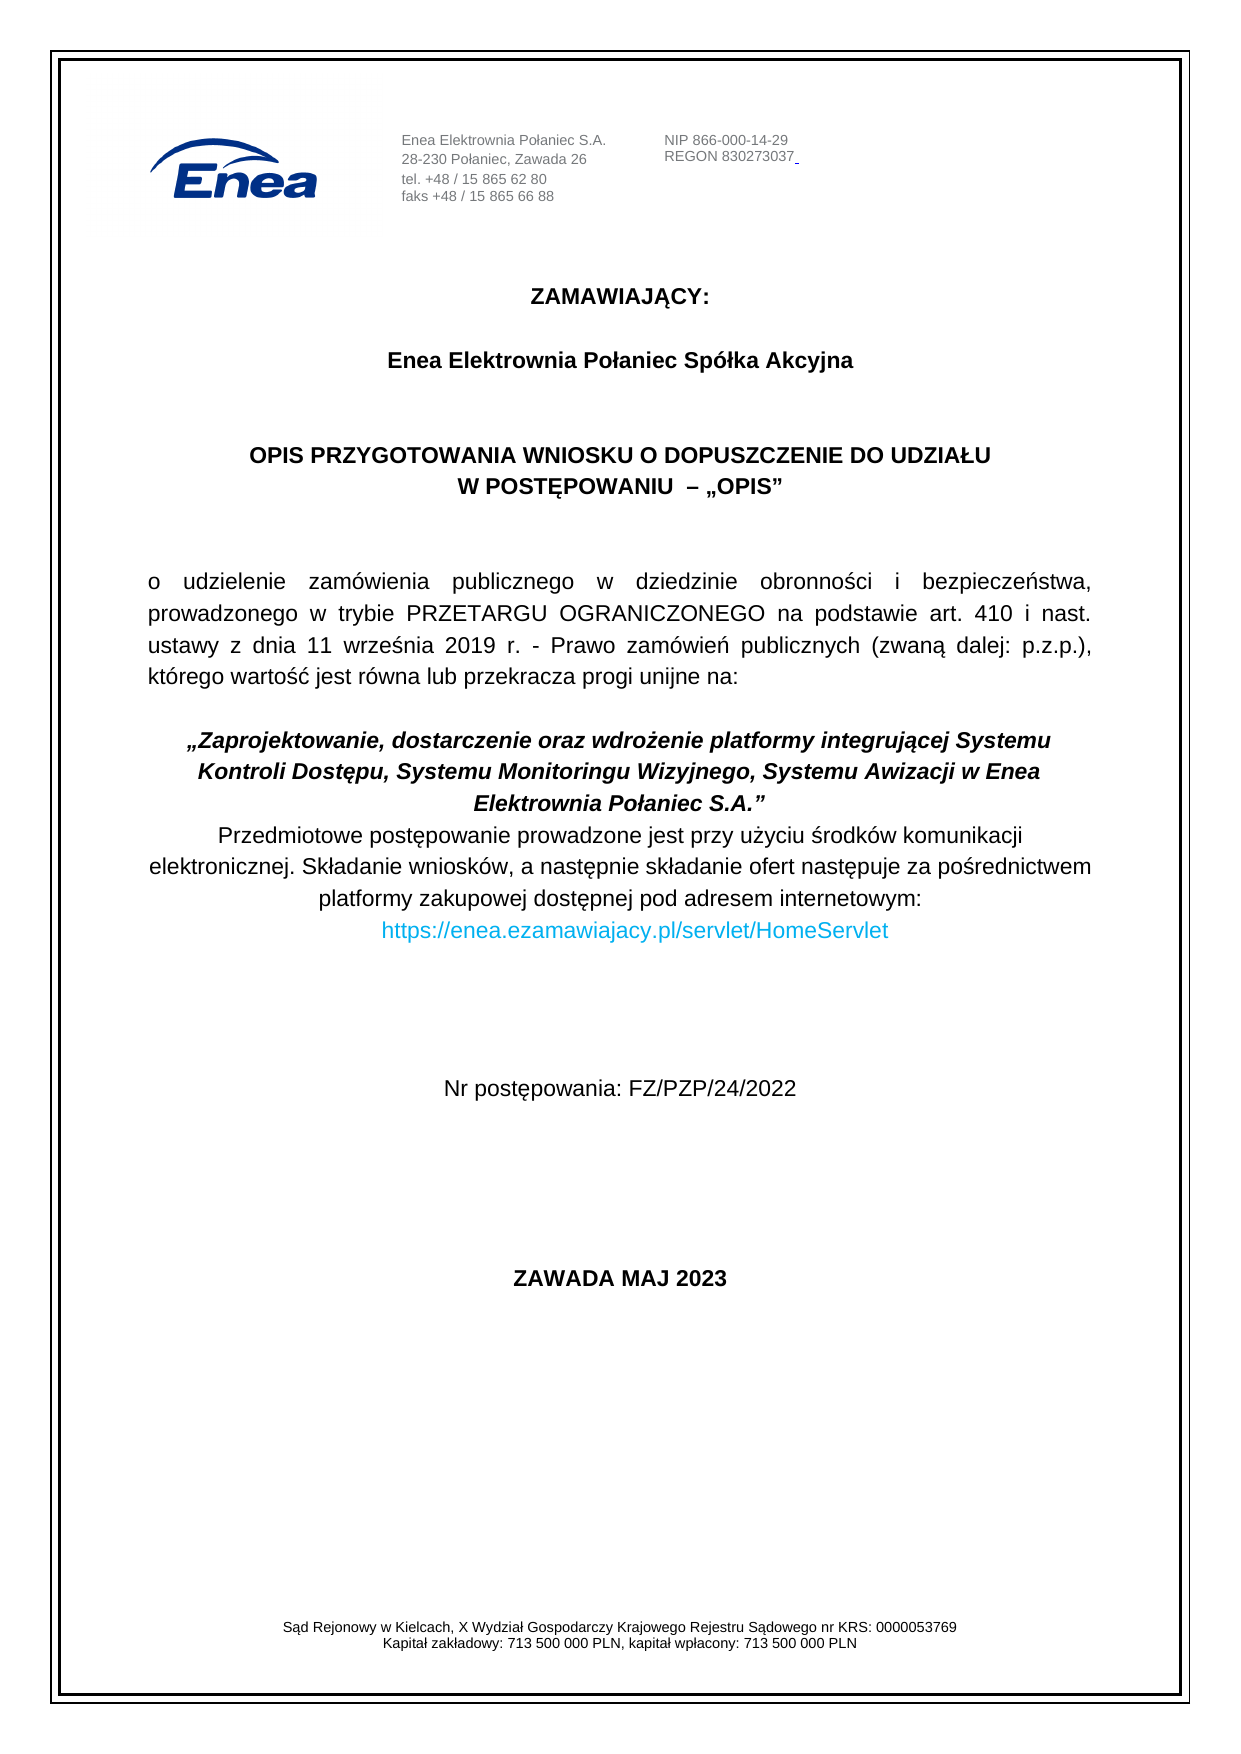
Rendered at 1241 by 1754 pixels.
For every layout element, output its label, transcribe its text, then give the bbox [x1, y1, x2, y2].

text Enea Elektrownia Połaniec Spółka Akcyjna [148, 343, 1093, 374]
text OPIS PRZYGOTOWANIA WNIOSKU O DOPUSZCZENIE DO UDZIAŁU W POSTĘPOWANIU – „OPIS” [148, 438, 1093, 501]
text Przedmiotowe postępowanie prowadzone jest przy użyciu środków komunikacji elektronicznej. Składanie wniosków, a następnie składanie ofert następuje za pośrednictwem platformy zakupowej dostępnej pod adresem internetowym: [148, 818, 1093, 913]
picture [85, 73, 383, 237]
text https://enea.ezamawiajacy.pl/servlet/HomeServlet [177, 913, 1093, 944]
text o udzielenie zamówienia publicznego w dziedzinie obronności i bezpieczeństwa, prowadzonego w trybie PRZETARGU OGRANICZONEGO na podstawie art. 410 i nast. ustawy z dnia 11 września 2019 r. - Prawo zamówień publicznych (zwaną dalej: p.z.p.), którego wartość jest równa lub przekracza progi unijne na: [148, 564, 1093, 691]
text zAMAWIAJĄCY: [148, 279, 1093, 311]
text „Zaprojektowanie, dostarczenie oraz wdrożenie platformy integrującej Systemu Kontroli Dostępu, Systemu Monitoringu Wizyjnego, Systemu Awizacji w Enea Elektrownia Połaniec S.A.” [148, 723, 1093, 818]
title Zawada maj 2023 [148, 1261, 1093, 1293]
text Nr postępowania: FZ/PZP/24/2022 [148, 1071, 1093, 1103]
